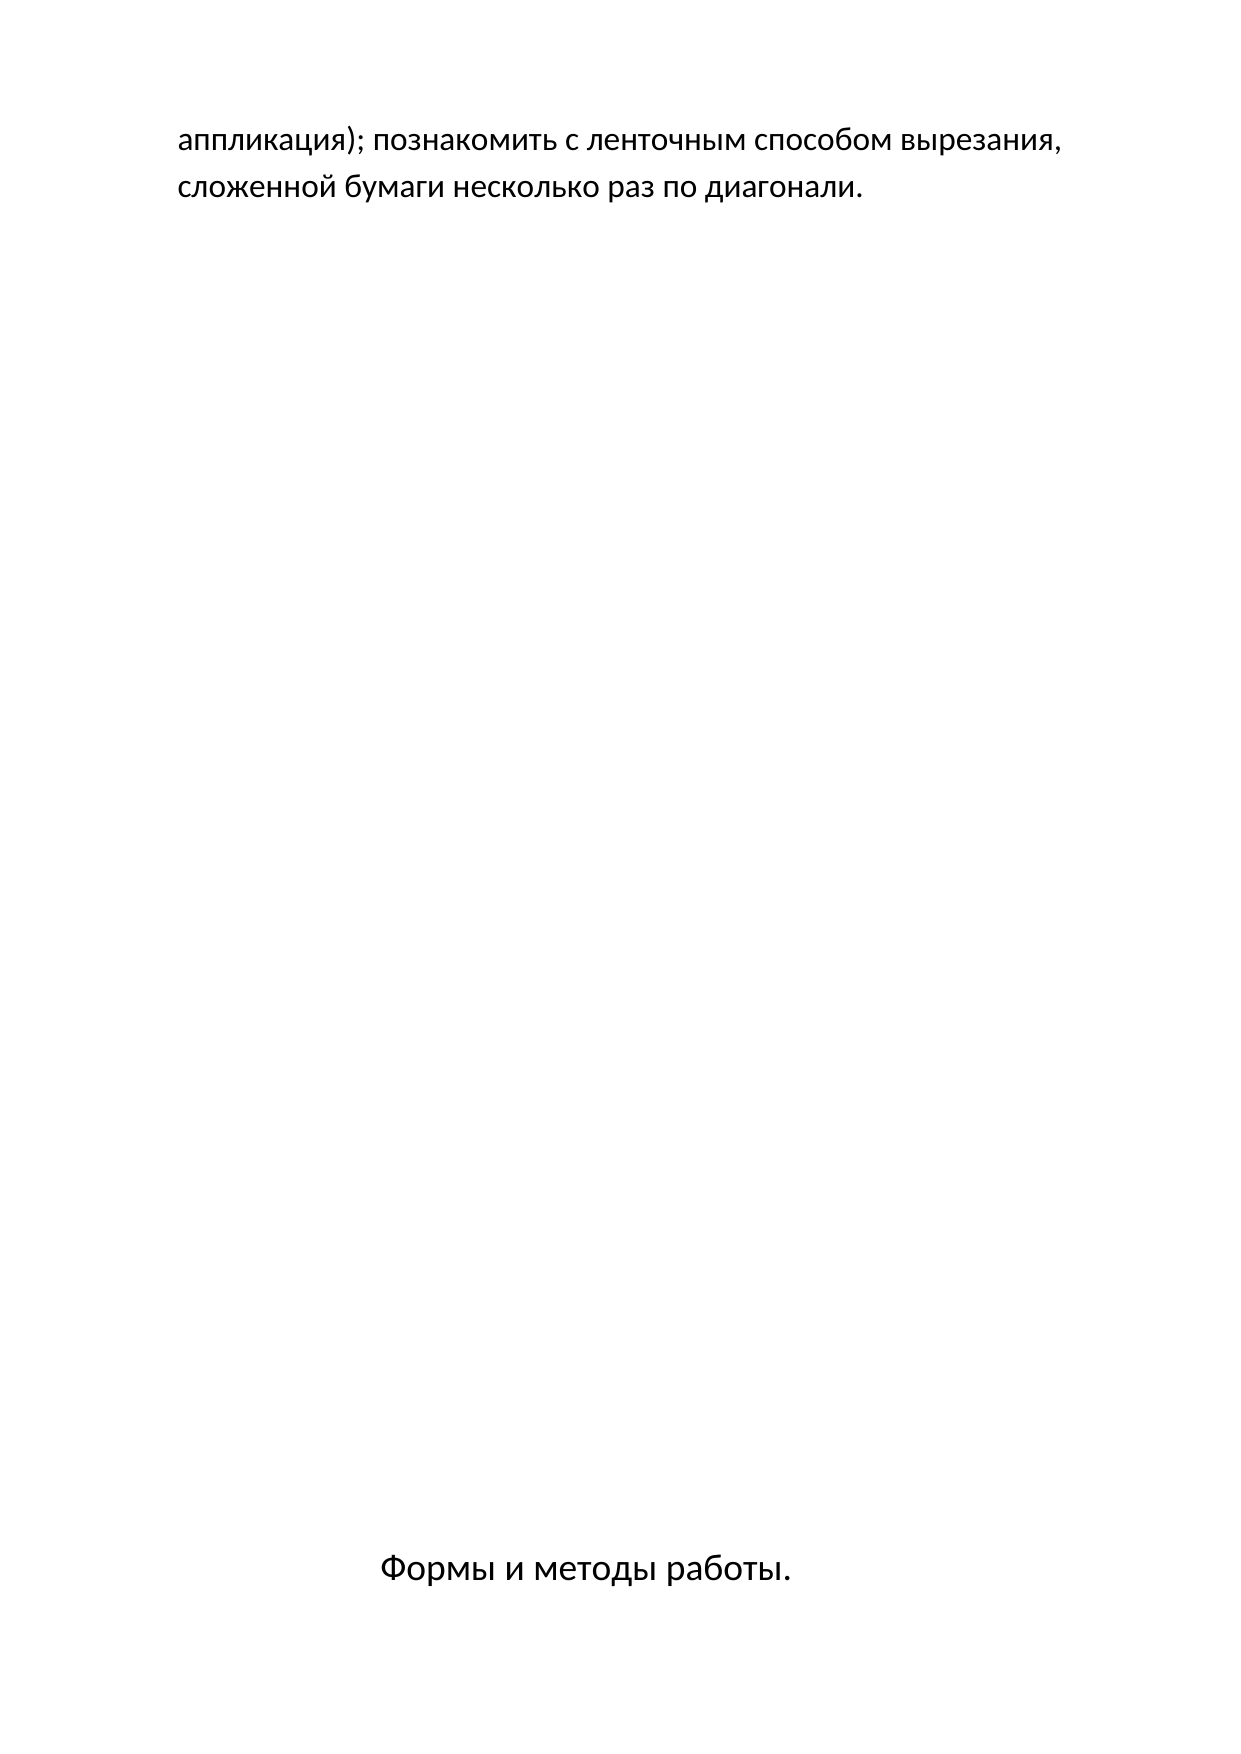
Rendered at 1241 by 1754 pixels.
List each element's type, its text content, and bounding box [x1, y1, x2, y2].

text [177, 118, 1152, 206]
text Формы и методы работы. [177, 1544, 1152, 1590]
